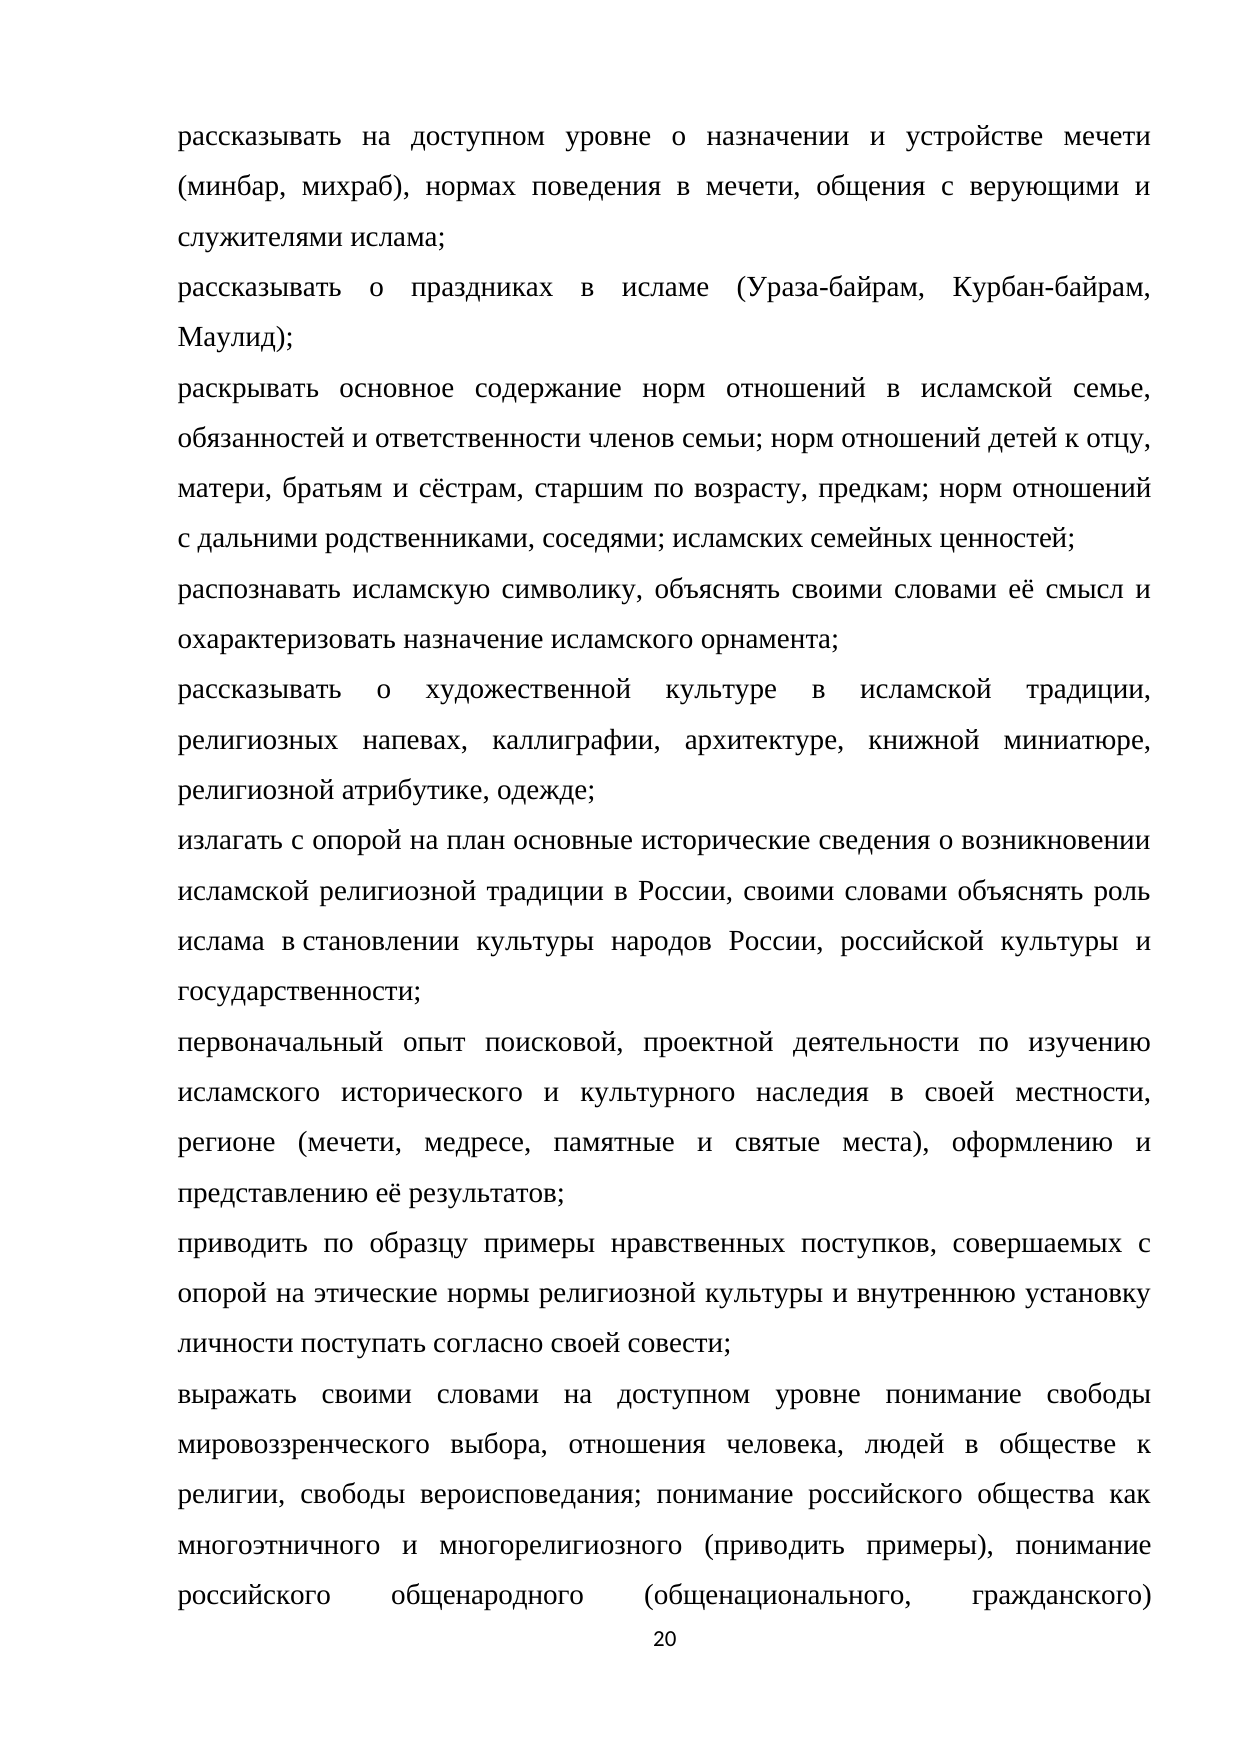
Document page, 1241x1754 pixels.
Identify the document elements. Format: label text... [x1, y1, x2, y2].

text излагать с опорой на план основные исторические сведения о возникновении исламской религиозной традиции в России, своими словами объяснять роль ислама в становлении культуры народов России, российской культуры и государственности; [177, 822, 1152, 1007]
text раскрывать основное содержание норм отношений в исламской семье, обязанностей и ответственности членов семьи; норм отношений детей к отцу, матери, братьям и сёстрам, старшим по возрасту, предкам; норм отношений с дальними родственниками, соседями; исламских семейных ценностей; [177, 370, 1152, 554]
text приводить по образцу примеры нравственных поступков, совершаемых с опорой на этические нормы религиозной культуры и внутреннюю установку личности поступать согласно своей совести; [177, 1225, 1152, 1359]
text рассказывать о праздниках в исламе (Ураза-байрам, Курбан-байрам, Маулид); [177, 269, 1152, 353]
text первоначальный опыт поисковой, проектной деятельности по изучению исламского исторического и культурного наследия в своей местности, регионе (мечети, медресе, памятные и святые места), оформлению и представлению её результатов; [177, 1024, 1152, 1208]
text рассказывать о художественной культуре в исламской традиции, религиозных напевах, каллиграфии, архитектуре, книжной миниатюре, религиозной атрибутике, одежде; [177, 672, 1152, 806]
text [177, 1376, 1152, 1611]
text рассказывать на доступном уровне о назначении и устройстве мечети (минбар, михраб), нормах поведения в мечети, общения с верующими и служителями ислама; [177, 118, 1152, 252]
text распознавать исламскую символику, объяснять своими словами её смысл и охарактеризовать назначение исламского орнамента; [177, 571, 1152, 655]
